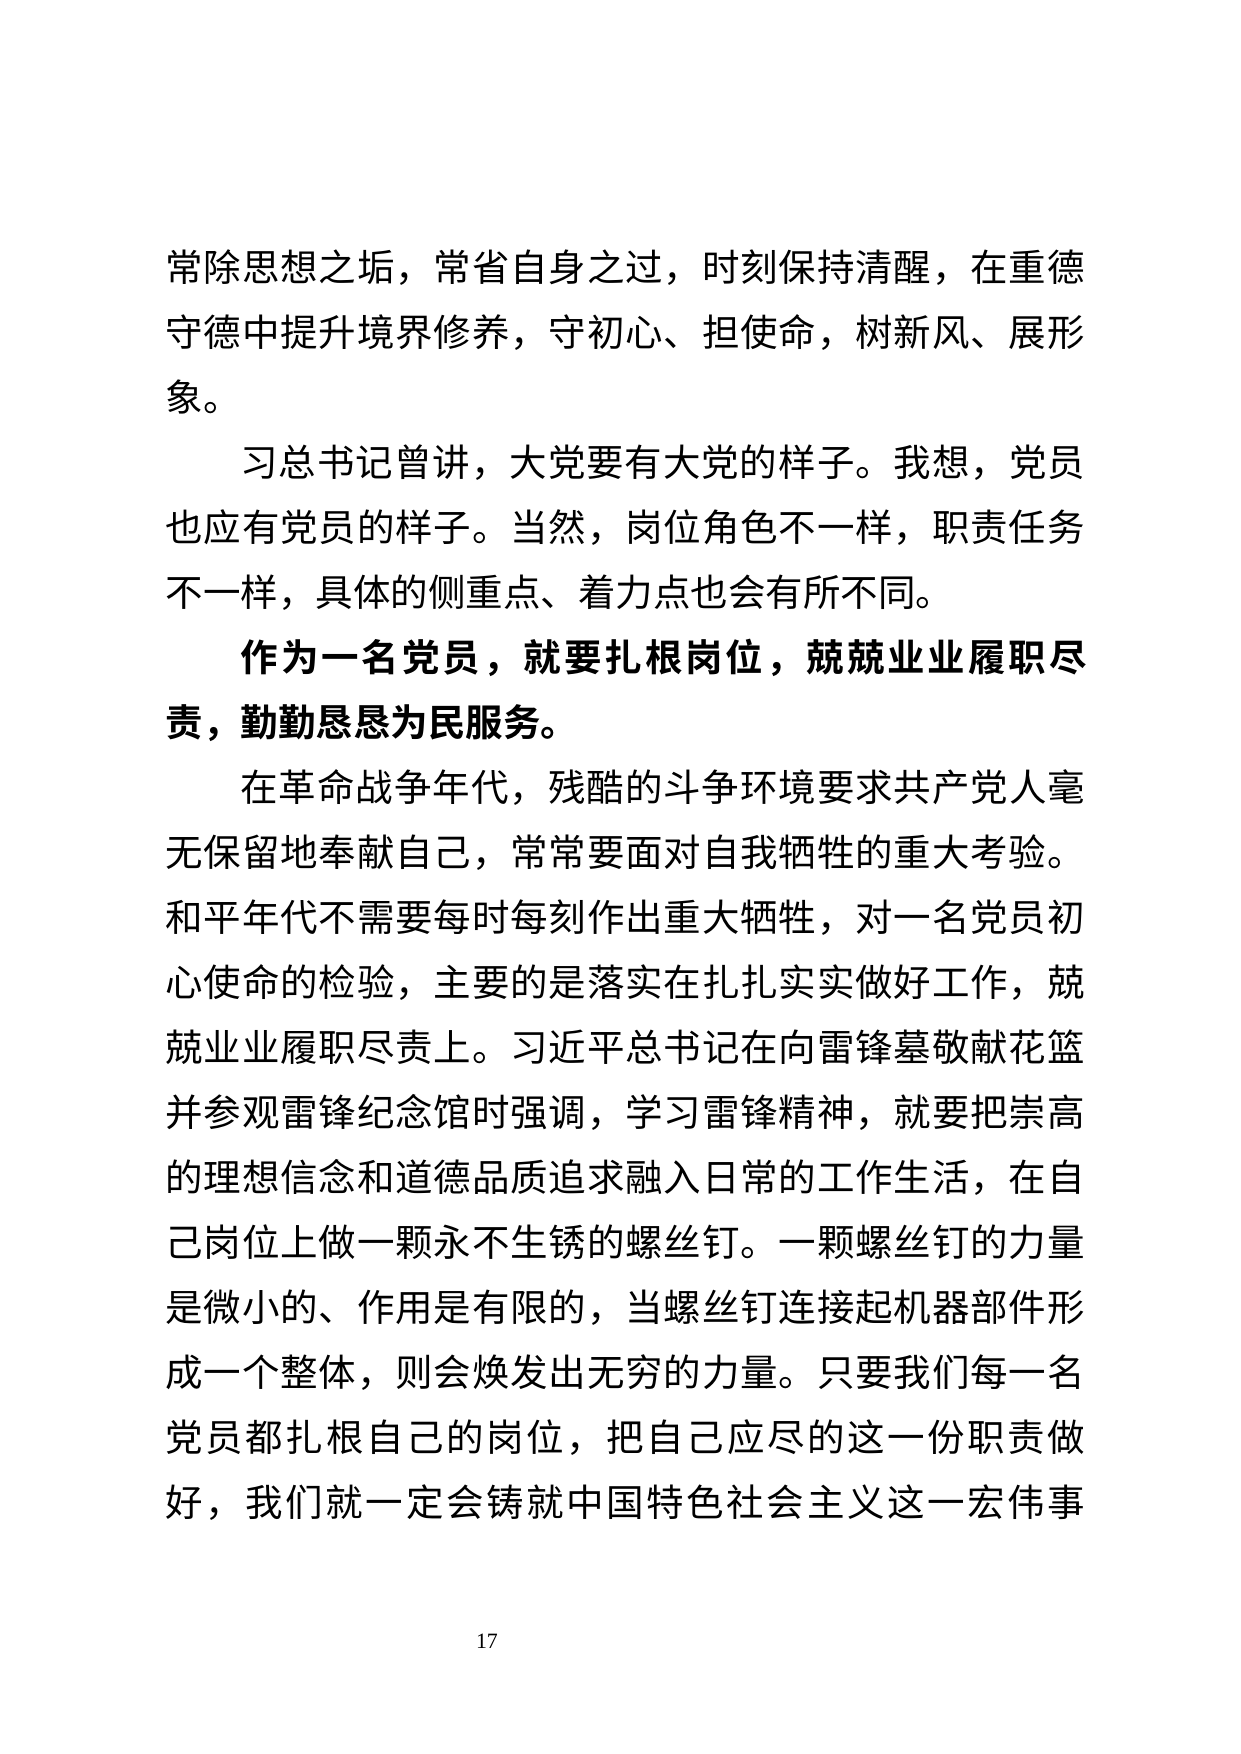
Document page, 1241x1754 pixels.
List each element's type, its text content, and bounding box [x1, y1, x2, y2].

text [165, 233, 1087, 428]
text 习总书记曾讲，大党要有大党的样子。我想，党员也应有党员的样子。当然，岗位角色不一样，职责任务不一样，具体的侧重点、着力点也会有所不同。 [165, 428, 1087, 623]
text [165, 753, 1087, 1533]
text 作为一名党员，就要扎根岗位，兢兢业业履职尽责，勤勤恳恳为民服务。 [165, 623, 1087, 753]
